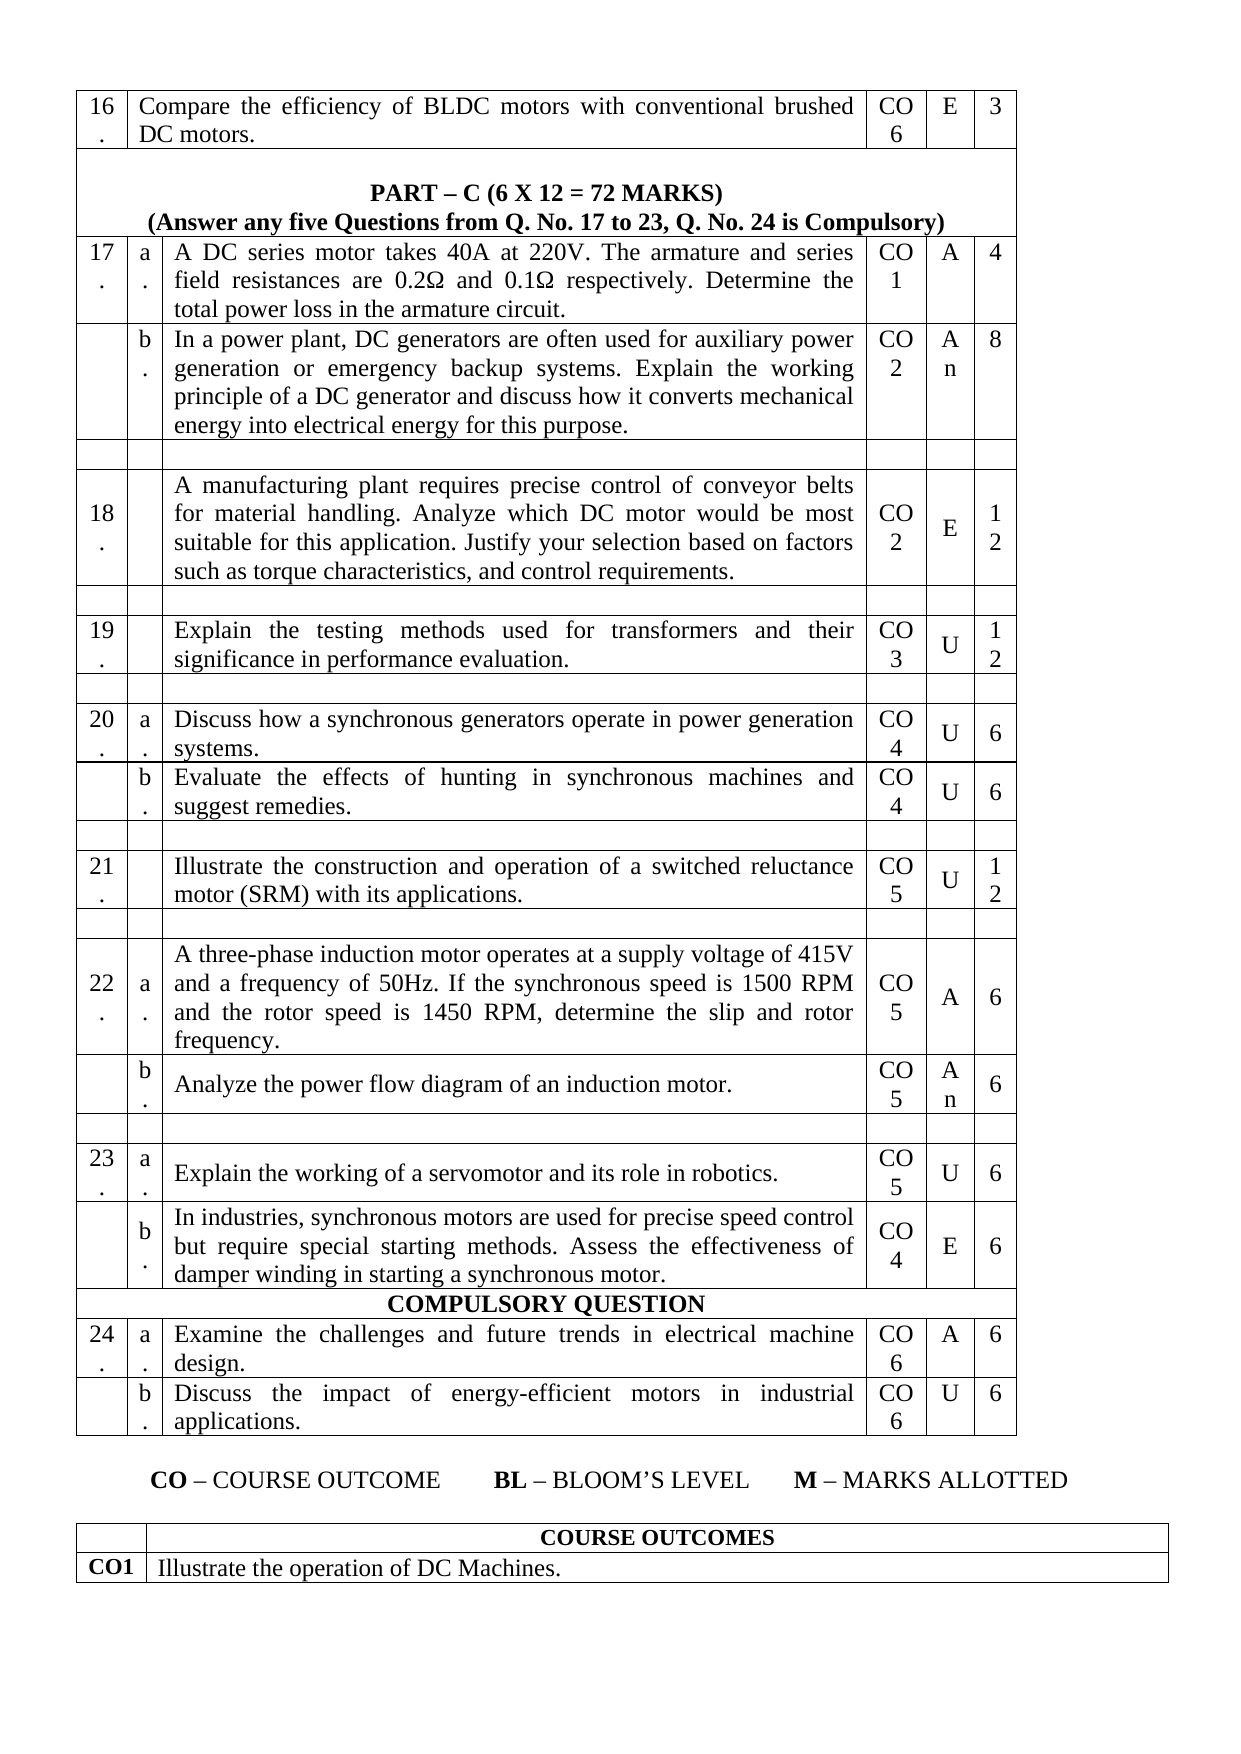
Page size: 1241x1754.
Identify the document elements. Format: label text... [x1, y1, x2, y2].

table_cell Explain the working of a servomotor and its role in robotics. [163, 1144, 866, 1201]
table_cell CO1 [77, 1553, 146, 1582]
table_cell b. [128, 1202, 162, 1288]
table_cell b. [128, 324, 162, 439]
table_cell CO6 [867, 1378, 926, 1435]
table_cell [128, 440, 162, 469]
table_cell a. [128, 939, 162, 1054]
table_cell Evaluate the effects of hunting in synchronous machines and suggest remedies. [163, 763, 866, 820]
table_cell [927, 909, 974, 938]
table_cell A [927, 237, 974, 323]
table_cell A manufacturing plant requires precise control of conveyor belts for material handling. Analyze which DC motor would be most suitable for this application. Justify your selection based on factors such as torque characteristics, and control requirements. [163, 470, 866, 585]
table_cell An [927, 1055, 974, 1113]
table_cell A [927, 939, 974, 1054]
table_cell CO4 [867, 1202, 926, 1288]
table_header [77, 1524, 146, 1552]
table_cell 6 [975, 1055, 1016, 1113]
table_cell 6 [975, 1144, 1016, 1201]
table_cell [77, 763, 127, 820]
table_cell A [927, 1319, 974, 1377]
table_cell 3 [975, 91, 1016, 148]
table_cell [128, 470, 162, 585]
table_cell [927, 674, 974, 703]
table_cell 16. [77, 91, 127, 148]
table_header COURSE OUTCOMES [147, 1524, 1168, 1552]
table_cell Explain the testing methods used for transformers and their significance in performance evaluation. [163, 616, 866, 673]
table_cell [77, 1114, 127, 1142]
table_cell [77, 440, 127, 469]
table_cell a. [128, 1319, 162, 1377]
table_cell [867, 440, 926, 469]
table_cell [163, 1114, 866, 1142]
table_cell In industries, synchronous motors are used for precise speed control but require special starting methods. Assess the effectiveness of damper winding in starting a synchronous motor. [163, 1202, 866, 1288]
table_cell [77, 1055, 127, 1113]
table_cell [867, 909, 926, 938]
table_cell [927, 1114, 974, 1142]
table_cell [77, 909, 127, 938]
table_cell U [927, 763, 974, 820]
table_cell A three-phase induction motor operates at a supply voltage of 415V and a frequency of 50Hz. If the synchronous speed is 1500 RPM and the rotor speed is 1450 RPM, determine the slip and rotor frequency. [163, 939, 866, 1054]
table_cell [128, 909, 162, 938]
table_cell U [927, 1378, 974, 1435]
table_cell U [927, 704, 974, 761]
table_cell 21. [77, 851, 127, 908]
table_cell 8 [975, 324, 1016, 439]
table_cell An [927, 324, 974, 439]
table_cell [163, 440, 866, 469]
table_cell [975, 1114, 1016, 1142]
table_cell 6 [975, 763, 1016, 820]
table_cell [163, 821, 866, 850]
table_cell b. [128, 1378, 162, 1435]
table_cell Compare the efficiency of BLDC motors with conventional brushed DC motors. [128, 91, 866, 148]
table_cell [927, 821, 974, 850]
table_cell Discuss how a synchronous generators operate in power generation systems. [163, 704, 866, 761]
table_cell b. [128, 1055, 162, 1113]
table_cell [77, 1378, 127, 1435]
table_cell CO5 [867, 939, 926, 1054]
table_cell U [927, 1144, 974, 1201]
table_cell PART – C (6 X 12 = 72 MARKS) (Answer any five Questions from Q. No. 17 to 23, Q. No. 24 is Compulsory) [77, 149, 1016, 236]
table_cell [867, 821, 926, 850]
table_cell 17. [77, 237, 127, 323]
table_cell [927, 586, 974, 614]
table_cell [163, 909, 866, 938]
table_cell COMPULSORY QUESTION [77, 1289, 1016, 1318]
table_cell CO4 [867, 763, 926, 820]
table_cell a. [128, 237, 162, 323]
table_cell a. [128, 1144, 162, 1201]
table_cell CO6 [867, 1319, 926, 1377]
table_cell Illustrate the operation of DC Machines. [147, 1553, 1168, 1582]
table_cell 6 [975, 1319, 1016, 1377]
table_cell 24. [77, 1319, 127, 1377]
table_cell [975, 909, 1016, 938]
table_cell 4 [975, 237, 1016, 323]
table_cell 6 [975, 939, 1016, 1054]
table_cell [975, 821, 1016, 850]
table_cell 12 [975, 851, 1016, 908]
table_cell [975, 586, 1016, 614]
table_cell CO6 [867, 91, 926, 148]
table_cell [128, 674, 162, 703]
table_cell a. [128, 704, 162, 761]
table_cell In a power plant, DC generators are often used for auxiliary power generation or emergency backup systems. Explain the working principle of a DC generator and discuss how it converts mechanical energy into electrical energy for this purpose. [163, 324, 866, 439]
table_cell CO2 [867, 470, 926, 585]
table_cell [128, 1114, 162, 1142]
table_cell CO1 [867, 237, 926, 323]
table_cell CO5 [867, 1055, 926, 1113]
table_cell E [927, 1202, 974, 1288]
table_cell [77, 821, 127, 850]
table_cell [867, 674, 926, 703]
table_cell A DC series motor takes 40A at 220V. The armature and series field resistances are 0.2Ω and 0.1Ω respectively. Determine the total power loss in the armature circuit. [163, 237, 866, 323]
table_cell [927, 440, 974, 469]
table_cell 12 [975, 470, 1016, 585]
table_cell [77, 1202, 127, 1288]
table_cell [128, 851, 162, 908]
table_cell Discuss the impact of energy-efficient motors in industrial applications. [163, 1378, 866, 1435]
table_cell CO5 [867, 851, 926, 908]
table_cell 12 [975, 616, 1016, 673]
table_cell 20. [77, 704, 127, 761]
table_cell [975, 674, 1016, 703]
table_cell E [927, 470, 974, 585]
table_cell 6 [975, 1202, 1016, 1288]
table_cell 23. [77, 1144, 127, 1201]
table_cell [128, 821, 162, 850]
table_cell 19. [77, 616, 127, 673]
table_cell [163, 674, 866, 703]
table_cell [128, 616, 162, 673]
table_cell 6 [975, 704, 1016, 761]
table_cell [975, 440, 1016, 469]
table_cell [77, 324, 127, 439]
table_cell U [927, 851, 974, 908]
table_cell 6 [975, 1378, 1016, 1435]
text CO – COURSE OUTCOME BL – BLOOM’S LEVEL M – MARKS ALLOTTED [150, 1465, 1090, 1494]
table_cell [77, 586, 127, 614]
table_cell CO4 [867, 704, 926, 761]
table_cell 18. [77, 470, 127, 585]
table_cell [867, 586, 926, 614]
table_cell 22. [77, 939, 127, 1054]
table_cell CO5 [867, 1144, 926, 1201]
table_cell Illustrate the construction and operation of a switched reluctance motor (SRM) with its applications. [163, 851, 866, 908]
table_cell U [927, 616, 974, 673]
table_cell [77, 674, 127, 703]
table_cell [128, 586, 162, 614]
table_cell E [927, 91, 974, 148]
table_cell [163, 586, 866, 614]
table_cell CO3 [867, 616, 926, 673]
table_cell b. [128, 763, 162, 820]
table_cell Examine the challenges and future trends in electrical machine design. [163, 1319, 866, 1377]
table_cell Analyze the power flow diagram of an induction motor. [163, 1055, 866, 1113]
table_cell CO2 [867, 324, 926, 439]
table_cell [867, 1114, 926, 1142]
